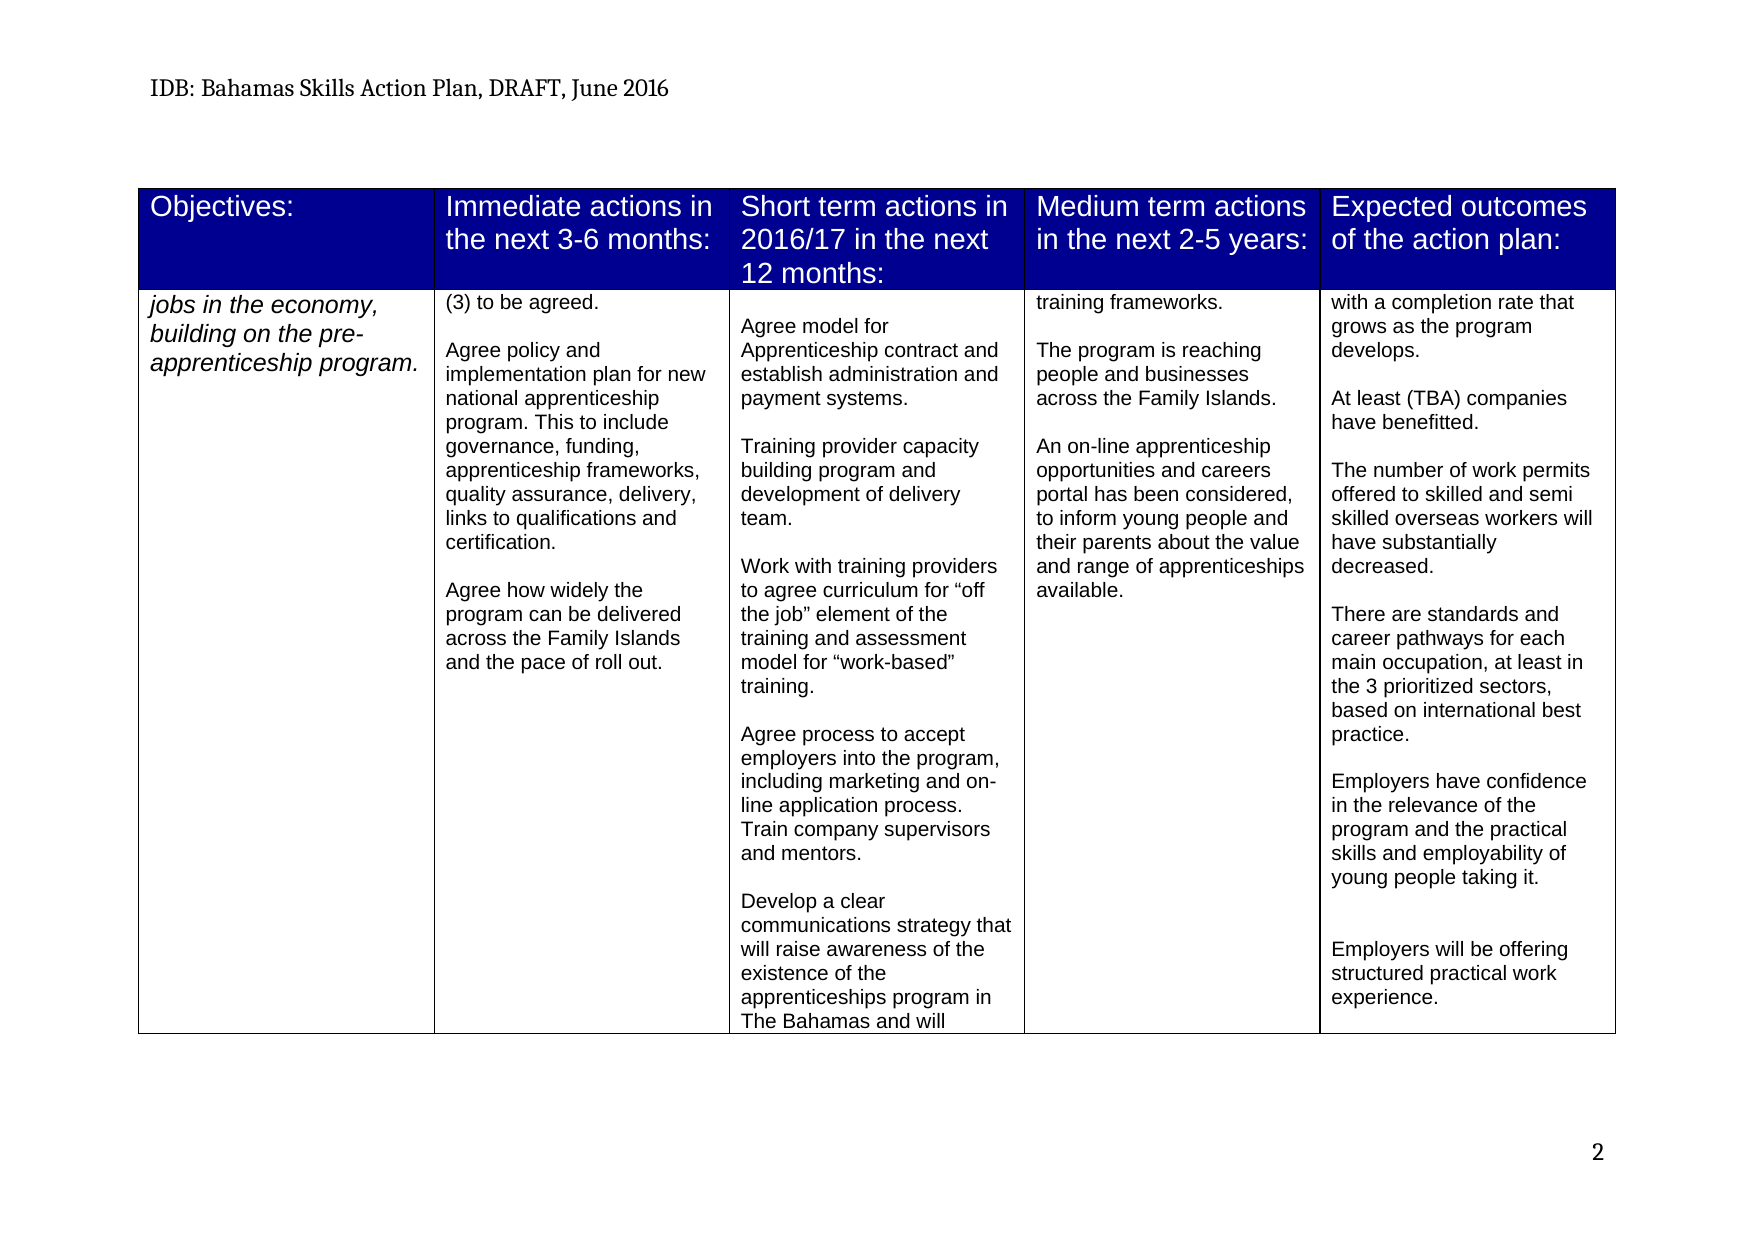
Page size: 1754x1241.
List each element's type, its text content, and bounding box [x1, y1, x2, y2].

table_header Short term actions in 2016/17 in the next 12 months: [730, 189, 1024, 289]
table_header Expected outcomes of the action plan: [1321, 189, 1615, 289]
table_header Objectives: [139, 189, 434, 289]
table_cell Apprenticeships provide more in depth skills development for skilled jobs in the economy, building on the pre-apprenticeship program. [139, 290, 434, 1033]
table_header Immediate actions in the next 3-6 months: [435, 189, 729, 289]
table_header Medium term actions in the next 2-5 years: [1025, 189, 1319, 289]
